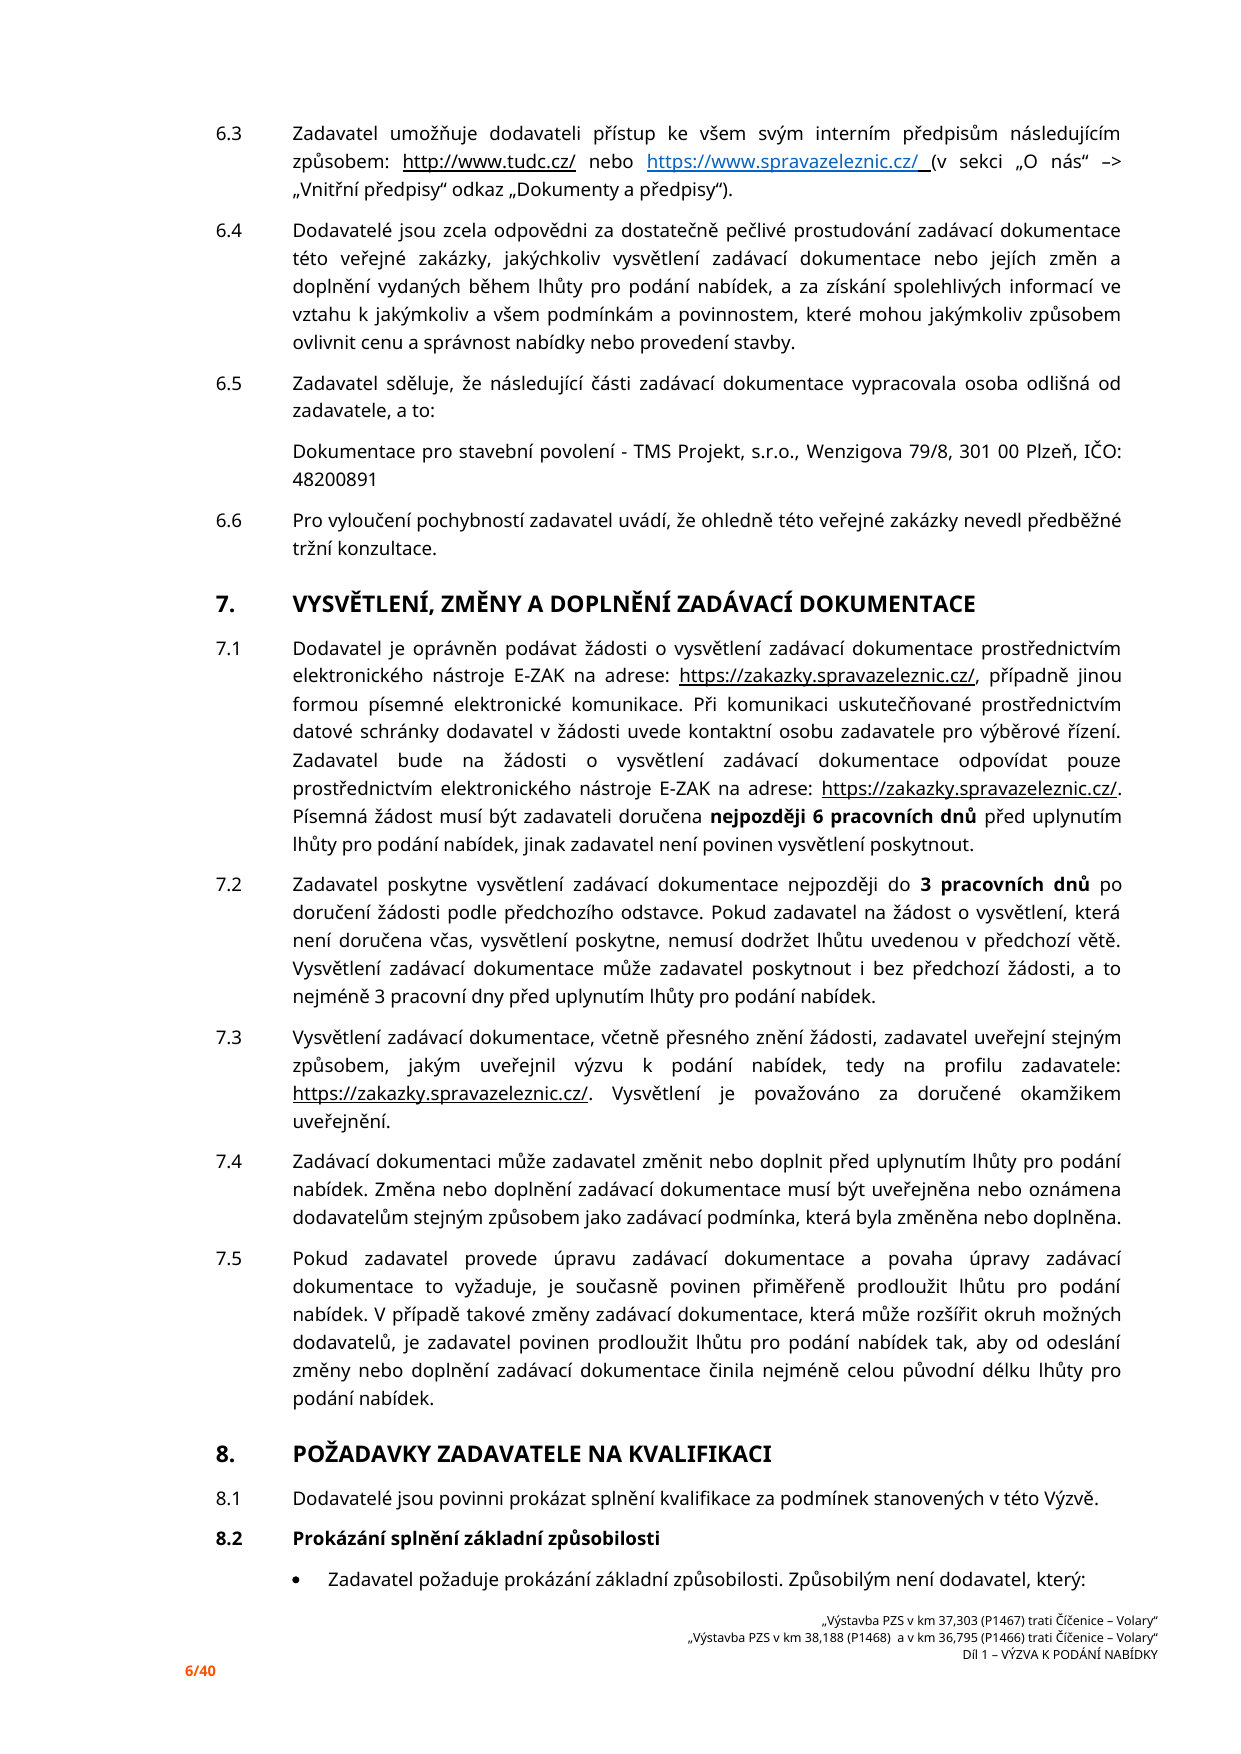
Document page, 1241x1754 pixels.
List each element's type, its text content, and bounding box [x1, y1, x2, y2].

text Dodavatelé jsou zcela odpovědni za dostatečně pečlivé prostudování zadávací dokumentace této veřejné zakázky, jakýchkoliv vysvětlení zadávací dokumentace nebo jejích změn a doplnění vydaných během lhůty pro podání nabídek, a za získání spolehlivých informací ve vztahu k jakýmkoliv a všem podmínkám a povinnostem, které mohou jakýmkoliv způsobem ovlivnit cenu a správnost nabídky nebo provedení stavby. [216, 217, 1122, 355]
text Dodavatel je oprávněn podávat žádosti o vysvětlení zadávací dokumentace prostřednictvím elektronického nástroje E-ZAK na adrese: https://zakazky.spravazeleznic.cz/, případně jinou formou písemné elektronické komunikace. Při komunikaci uskutečňované prostřednictvím datové schránky dodavatel v žádosti uvede kontaktní osobu zadavatele pro výběrové řízení. Zadavatel bude na žádosti o vysvětlení zadávací dokumentace odpovídat pouze prostřednictvím elektronického nástroje E-ZAK na adrese: https://zakazky.spravazeleznic.cz/. Písemná žádost musí být zadavateli doručena nejpozději 6 pracovních dnů před uplynutím lhůty pro podání nabídek, jinak zadavatel není povinen vysvětlení poskytnout. [216, 635, 1122, 856]
text Pro vyloučení pochybností zadavatel uvádí, že ohledně této veřejné zakázky nevedl předběžné tržní konzultace. [216, 507, 1122, 560]
text Zadavatel požaduje prokázání základní způsobilosti. Způsobilým není dodavatel, který: [292, 1566, 1122, 1592]
list Dokumentace pro stavební povolení - TMS Projekt, s.r.o., Wenzigova 79/8, 301 00 Plzeň, IČO: 48200891 [292, 438, 1122, 492]
text Dodavatelé jsou povinni prokázat splnění kvalifikace za podmínek stanovených v této Výzvě. [216, 1485, 1122, 1511]
text Zadavatel umožňuje dodavateli přístup ke všem svým interním předpisům následujícím způsobem: http://www.tudc.cz/ nebo https://www.spravazeleznic.cz/ (v sekci „O nás“ –> „Vnitřní předpisy“ odkaz „Dokumenty a předpisy“). [216, 121, 1122, 202]
text Zadavatel poskytne vysvětlení zadávací dokumentace nejpozději do 3 pracovních dnů po doručení žádosti podle předchozího odstavce. Pokud zadavatel na žádost o vysvětlení, která není doručena včas, vysvětlení poskytne, nemusí dodržet lhůtu uvedenou v předchozí větě. Vysvětlení zadávací dokumentace může zadavatel poskytnout i bez předchozí žádosti, a to nejméně 3 pracovní dny před uplynutím lhůty pro podání nabídek. [216, 871, 1122, 1009]
text Pokud zadavatel provede úpravu zadávací dokumentace a povaha úpravy zadávací dokumentace to vyžaduje, je současně povinen přiměřeně prodloužit lhůtu pro podání nabídek. V případě takové změny zadávací dokumentace, která může rozšířit okruh možných dodavatelů, je zadavatel povinen prodloužit lhůtu pro podání nabídek tak, aby od odeslání změny nebo doplnění zadávací dokumentace činila nejméně celou původní délku lhůty pro podání nabídek. [216, 1245, 1122, 1411]
text VYSVĚTLENÍ, ZMĚNY A DOPLNĚNÍ ZADÁVACÍ DOKUMENTACE [216, 588, 1122, 619]
text Vysvětlení zadávací dokumentace, včetně přesného znění žádosti, zadavatel uveřejní stejným způsobem, jakým uveřejnil výzvu k podání nabídek, tedy na profilu zadavatele: https://zakazky.spravazeleznic.cz/. Vysvětlení je považováno za doručené okamžikem uveřejnění. [216, 1024, 1122, 1134]
text Zadávací dokumentaci může zadavatel změnit nebo doplnit před uplynutím lhůty pro podání nabídek. Změna nebo doplnění zadávací dokumentace musí být uveřejněna nebo oznámena dodavatelům stejným způsobem jako zadávací podmínka, která byla změněna nebo doplněna. [216, 1149, 1122, 1230]
text Zadavatel sděluje, že následující části zadávací dokumentace vypracovala osoba odlišná od zadavatele, a to: [216, 370, 1122, 423]
text Prokázání splnění základní způsobilosti [216, 1526, 1122, 1551]
text POŽADAVKY ZADAVATELE NA KVALIFIKACI [216, 1438, 1122, 1469]
